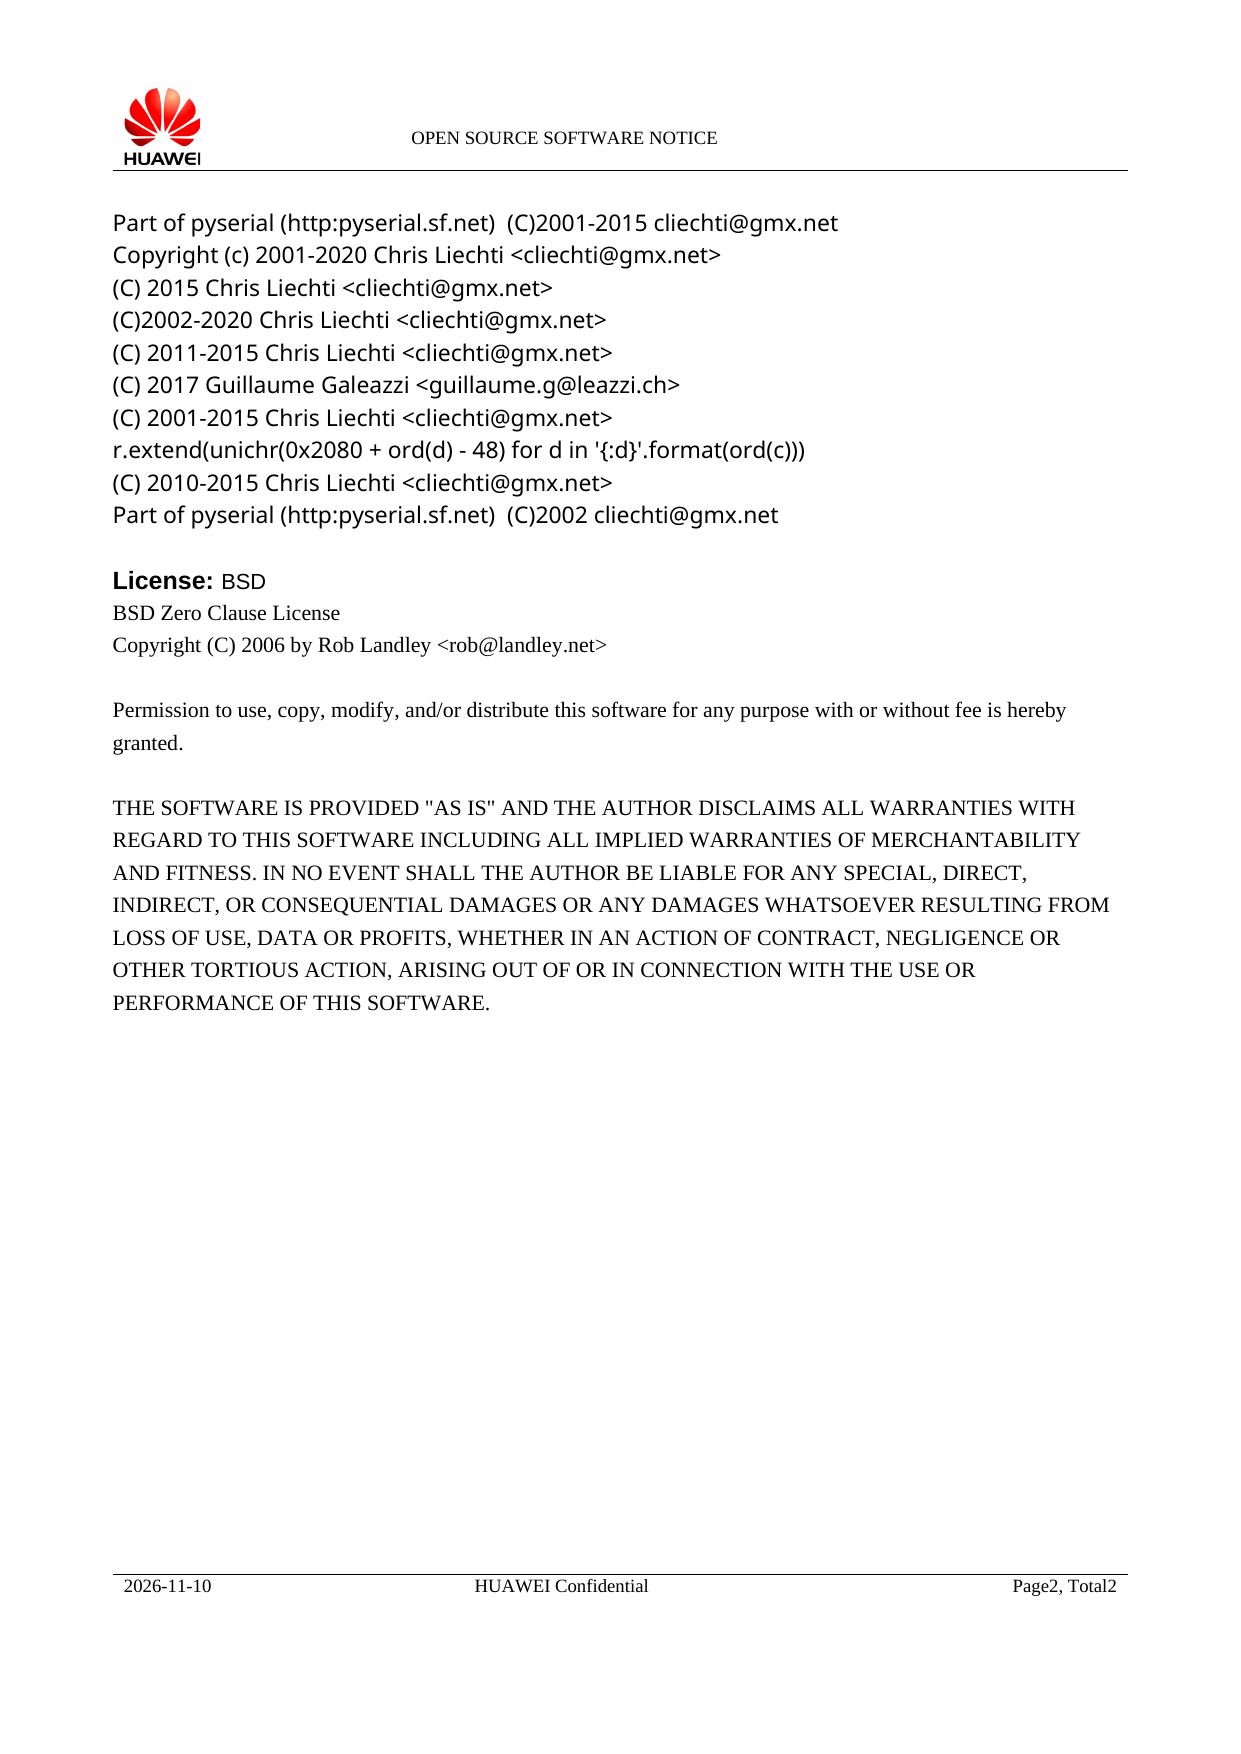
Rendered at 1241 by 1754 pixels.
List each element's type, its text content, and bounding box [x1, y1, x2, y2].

text BSD Zero Clause License Copyright (C) 2006 by Rob Landley <rob@landley.net> Permission to use, copy, modify, and/or distribute this software for any purpose with or without fee is hereby granted. THE SOFTWARE IS PROVIDED "AS IS" AND THE AUTHOR DISCLAIMS ALL WARRANTIES WITH REGARD TO THIS SOFTWARE INCLUDING ALL IMPLIED WARRANTIES OF MERCHANTABILITY AND FITNESS. IN NO EVENT SHALL THE AUTHOR BE LIABLE FOR ANY SPECIAL, DIRECT, INDIRECT, OR CONSEQUENTIAL DAMAGES OR ANY DAMAGES WHATSOEVER RESULTING FROM LOSS OF USE, DATA OR PROFITS, WHETHER IN AN ACTION OF CONTRACT, NEGLIGENCE OR OTHER TORTIOUS ACTION, ARISING OUT OF OR IN CONNECTION WITH THE USE OR PERFORMANCE OF THIS SOFTWARE. [112, 596, 1128, 1051]
text License: BSD [112, 564, 1128, 596]
picture [124, 88, 201, 165]
